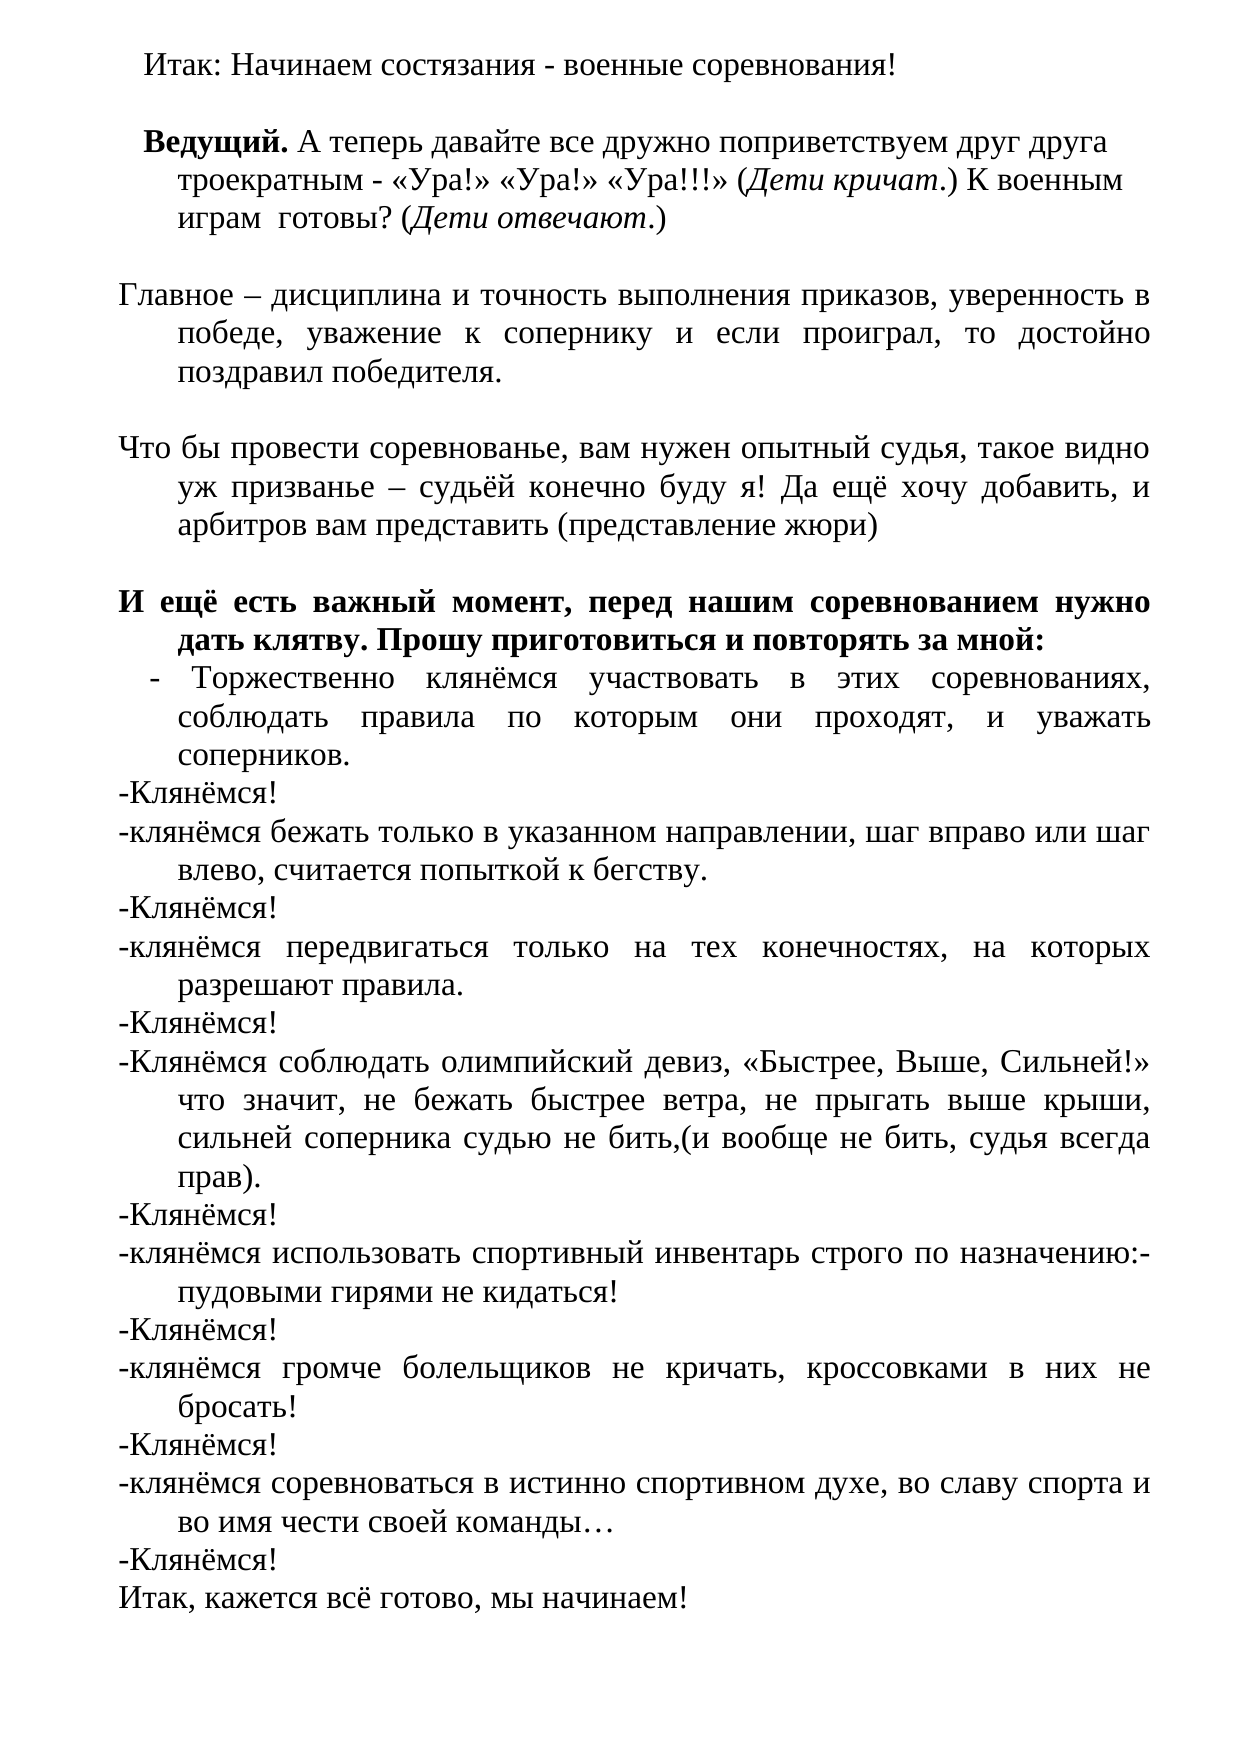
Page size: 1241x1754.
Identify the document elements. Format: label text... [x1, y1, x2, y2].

text -клянёмся использовать спортивный инвентарь строго по назначению:- пудовыми гирями не кидаться! [118, 1233, 1152, 1309]
text Ведущий. А теперь давайте все дружно поприветствуем друг друга троекратным - «Ура!» «Ура!» «Ура!!!» (Дети кричат.) К военным играм готовы? (Дети отвечают.) [118, 121, 1152, 236]
text -Клянёмся! [118, 1003, 1152, 1041]
text -клянёмся соревноваться в истинно спортивном духе, во славу спорта и во имя чести своей команды… [118, 1463, 1152, 1539]
text -Клянёмся! [118, 888, 1152, 926]
text -клянёмся бежать только в указанном направлении, шаг вправо или шаг влево, считается попыткой к бегству. [118, 811, 1152, 888]
text Итак: Начинаем состязания - военные соревнования! [118, 44, 1152, 83]
text -клянёмся громче болельщиков не кричать, кроссовками в них не бросать! [118, 1348, 1152, 1424]
text - Торжественно клянёмся участвовать в этих соревнованиях, соблюдать правила по которым они проходят, и уважать соперников. [118, 658, 1152, 773]
text -Клянёмся! [118, 1424, 1152, 1463]
text Главное – дисциплина и точность выполнения приказов, уверенность в победе, уважение к сопернику и если проиграл, то достойно поздравил победителя. [118, 274, 1152, 389]
text -Клянёмся! [118, 1539, 1152, 1578]
text -Клянёмся! [118, 1194, 1152, 1233]
text -Клянёмся! [118, 1309, 1152, 1348]
text -клянёмся передвигаться только на тех конечностях, на которых разрешают правила. [118, 926, 1152, 1003]
text -Клянёмся! [118, 773, 1152, 811]
text И ещё есть важный момент, перед нашим соревнованием нужно дать клятву. Прошу приготовиться и повторять за мной: [118, 581, 1152, 658]
text -Клянёмся соблюдать олимпийский девиз, «Быстрее, Выше, Сильней!» что значит, не бежать быстрее ветра, не прыгать выше крыши, сильней соперника судью не бить,(и вообще не бить, судья всегда прав). [118, 1041, 1152, 1194]
text Что бы провести соревнованье, вам нужен опытный судья, такое видно уж призванье – судьёй конечно буду я! Да ещё хочу добавить, и арбитров вам представить (представление жюри) [118, 428, 1152, 543]
text Итак, кажется всё готово, мы начинаем! [118, 1578, 1152, 1616]
